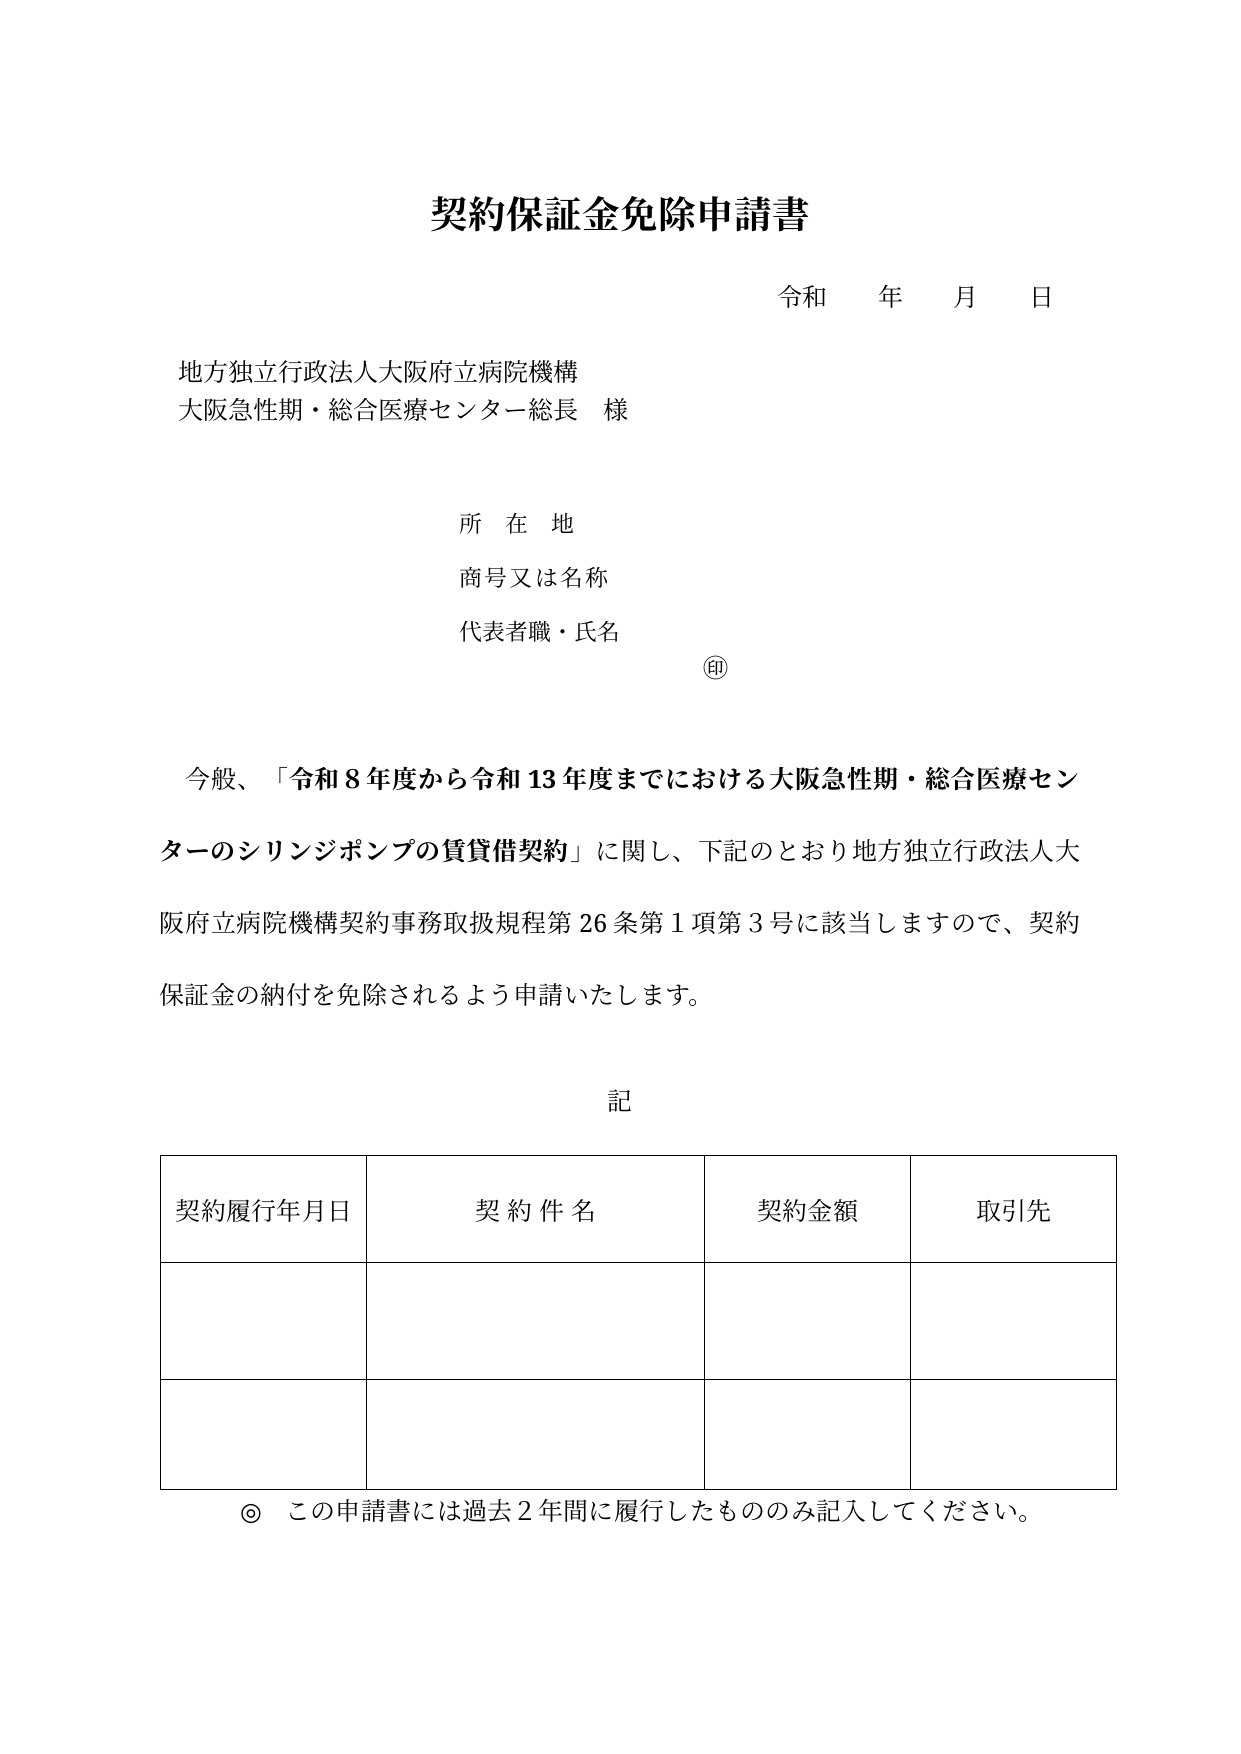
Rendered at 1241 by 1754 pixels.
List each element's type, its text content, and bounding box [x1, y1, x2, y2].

text 今般、「令和８年度から令和13年度までにおける大阪急性期・総合医療センターのシリンジポンプの賃貸借契約」に関し、下記のとおり地方独立行政法人大阪府立病院機構契約事務取扱規程第26条第１項第３号に該当しますので、契約保証金の納付を免除されるよう申請いたします。 [159, 760, 1081, 1012]
table_cell [911, 1380, 1116, 1489]
table_header 契 約 件 名 [367, 1156, 704, 1262]
text 大阪急性期・総合医療センター総長 様 [178, 389, 1081, 427]
table_header 取引先 [911, 1156, 1116, 1262]
table_cell [161, 1263, 366, 1379]
list この申請書には過去２年間に履行したもののみ記入してください。 [203, 1490, 1081, 1527]
table_cell [367, 1380, 704, 1489]
table_cell [705, 1380, 910, 1489]
text 代表者職・氏名 ㊞ [459, 610, 1097, 685]
text 地方独立行政法人大阪府立病院機構 [178, 352, 1081, 389]
text 所在地 [459, 502, 1081, 539]
table_cell [367, 1263, 704, 1379]
table_cell [161, 1380, 366, 1489]
text 令和 年 月 日 [159, 277, 1055, 314]
table_cell [911, 1263, 1116, 1379]
text 商号又は名称 [459, 556, 1081, 593]
table_cell [705, 1263, 910, 1379]
text 契約保証金免除申請書 [159, 185, 1081, 239]
table_header 契約金額 [705, 1156, 910, 1262]
table_header 契約履行年月日 [161, 1156, 366, 1262]
subtitle 記 [159, 1082, 1081, 1118]
